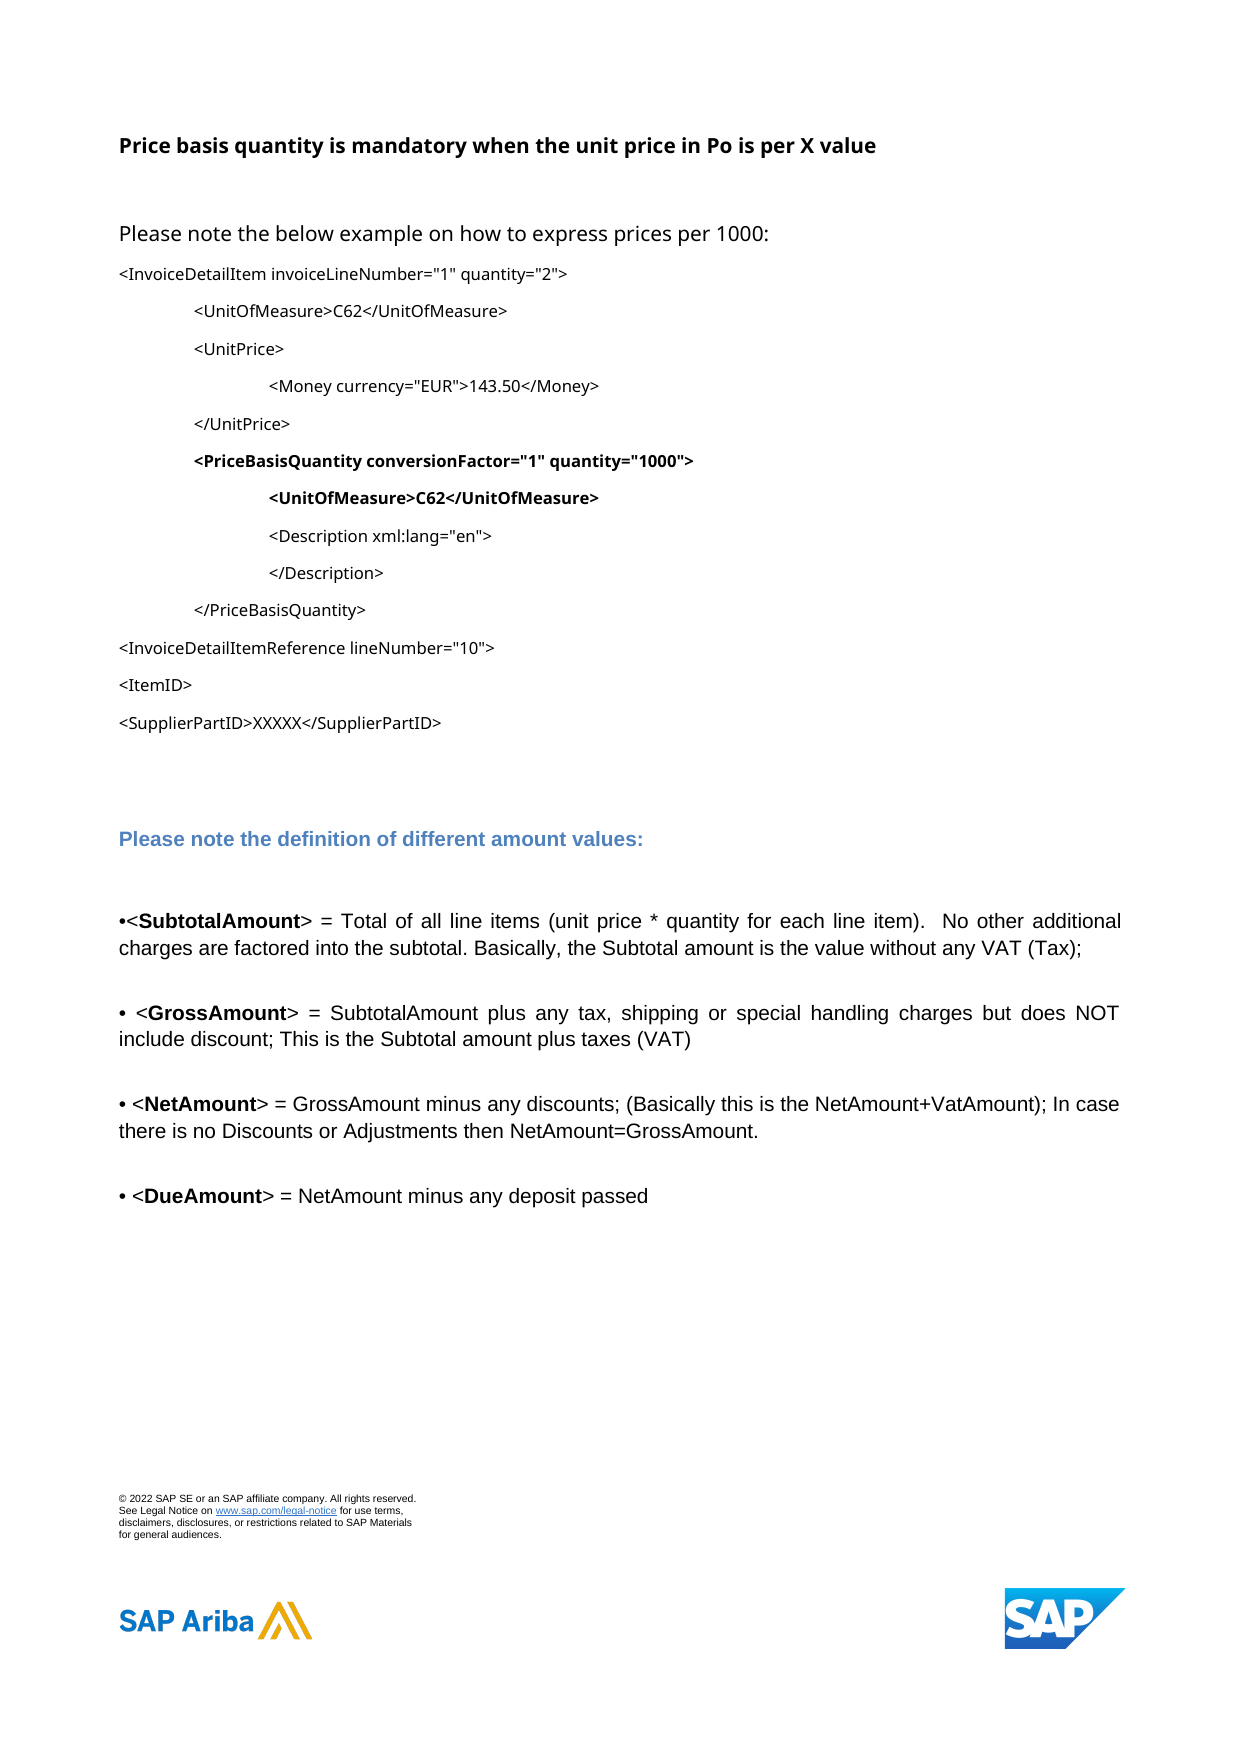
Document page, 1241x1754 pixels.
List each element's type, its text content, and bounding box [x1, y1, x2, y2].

text •<SubtotalAmount> = Total of all line items (unit price * quantity for each line item). No other additional charges are factored into the subtotal. Basically, the Subtotal amount is the value without any VAT (Tax); [119, 909, 1121, 959]
text </UnitPrice> [119, 412, 1121, 435]
text • <GrossAmount> = SubtotalAmount plus any tax, shipping or special handling charges but does NOT include discount; This is the Subtotal amount plus taxes (VAT) [119, 974, 1121, 1051]
text <InvoiceDetailItem invoiceLineNumber="1" quantity="2"> [119, 262, 1121, 285]
text • <NetAmount> = GrossAmount minus any discounts; (Basically this is the NetAmount+VatAmount); In case there is no Discounts or Adjustments then NetAmount=GrossAmount. [119, 1066, 1121, 1142]
text <Money currency="EUR">143.50</Money> [194, 375, 1121, 397]
text <UnitPrice> [119, 337, 1121, 360]
picture [119, 1601, 313, 1640]
text <UnitOfMeasure>C62</UnitOfMeasure> [119, 300, 1121, 323]
text <Description xml:lang="en"> [194, 524, 1121, 547]
text Please note the definition of different amount values: [119, 826, 1121, 850]
text <ItemID> [119, 674, 1121, 697]
text Please note the below example on how to express prices per 1000: [119, 219, 1121, 247]
picture [1004, 1590, 1126, 1649]
text <UnitOfMeasure>C62</UnitOfMeasure> [194, 487, 1121, 509]
text <InvoiceDetailItemReference lineNumber="10"> [119, 636, 1121, 659]
text • <DueAmount> = NetAmount minus any deposit passed [119, 1157, 1121, 1208]
text </PriceBasisQuantity> [119, 599, 1121, 622]
text <PriceBasisQuantity conversionFactor="1" quantity="1000"> [119, 449, 1121, 472]
text Price basis quantity is mandatory when the unit price in Po is per X value [119, 131, 1121, 160]
text <SupplierPartID>XXXXX</SupplierPartID> [119, 711, 1121, 734]
text </Description> [194, 562, 1121, 584]
